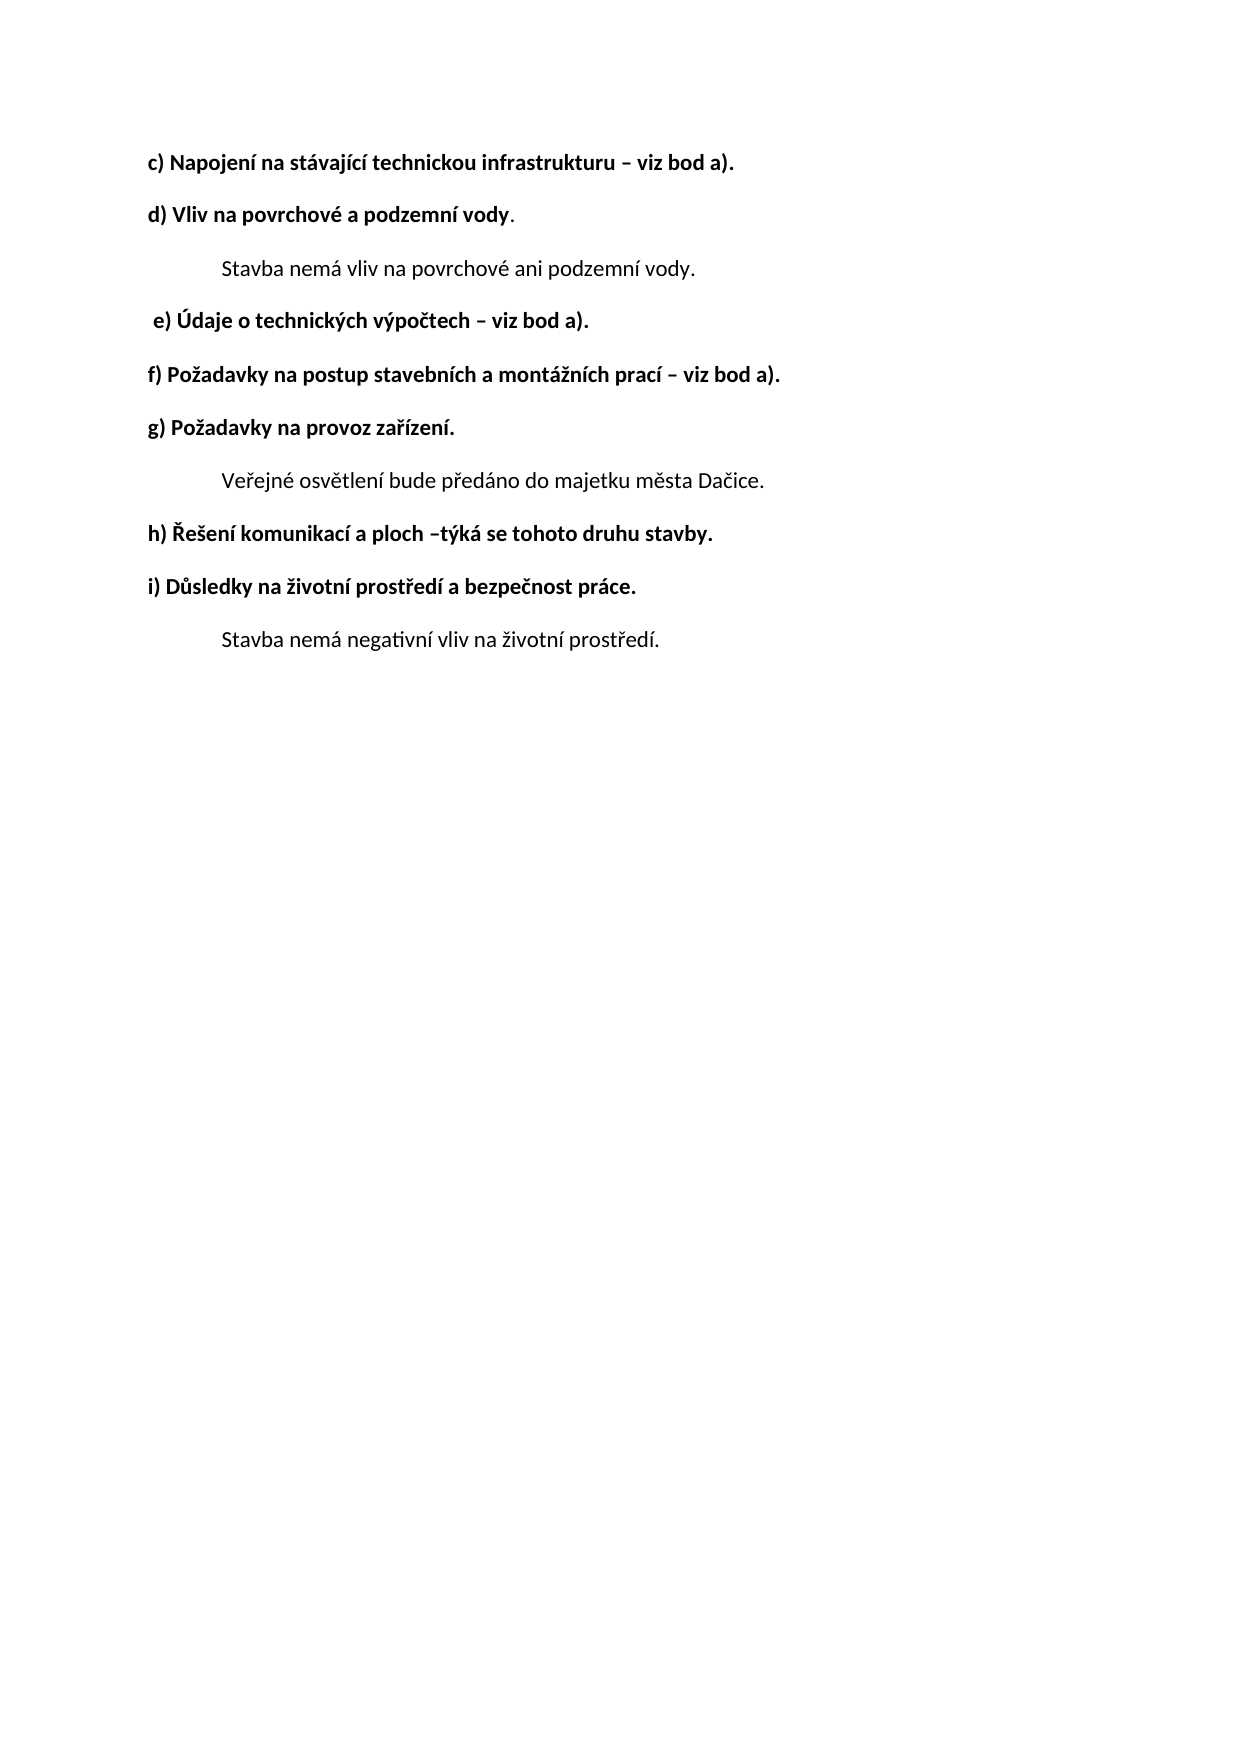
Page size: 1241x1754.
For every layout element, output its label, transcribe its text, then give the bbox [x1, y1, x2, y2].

text d) Vliv na povrchové a podzemní vody. [148, 201, 1093, 229]
text g) Požadavky na provoz zařízení. [148, 413, 1093, 441]
text f) Požadavky na postup stavebních a montážních prací – viz bod a). [148, 360, 1093, 388]
text i) Důsledky na životní prostředí a bezpečnost práce. [148, 572, 1093, 600]
text Veřejné osvětlení bude předáno do majetku města Dačice. [148, 466, 1093, 494]
text Stavba nemá negativní vliv na životní prostředí. [148, 625, 1093, 653]
text c) Napojení na stávající technickou infrastrukturu – viz bod a). [148, 148, 1093, 176]
text h) Řešení komunikací a ploch –týká se tohoto druhu stavby. [148, 519, 1093, 547]
text e) Údaje o technických výpočtech – viz bod a). [148, 307, 1093, 335]
text Stavba nemá vliv na povrchové ani podzemní vody. [148, 254, 1093, 282]
